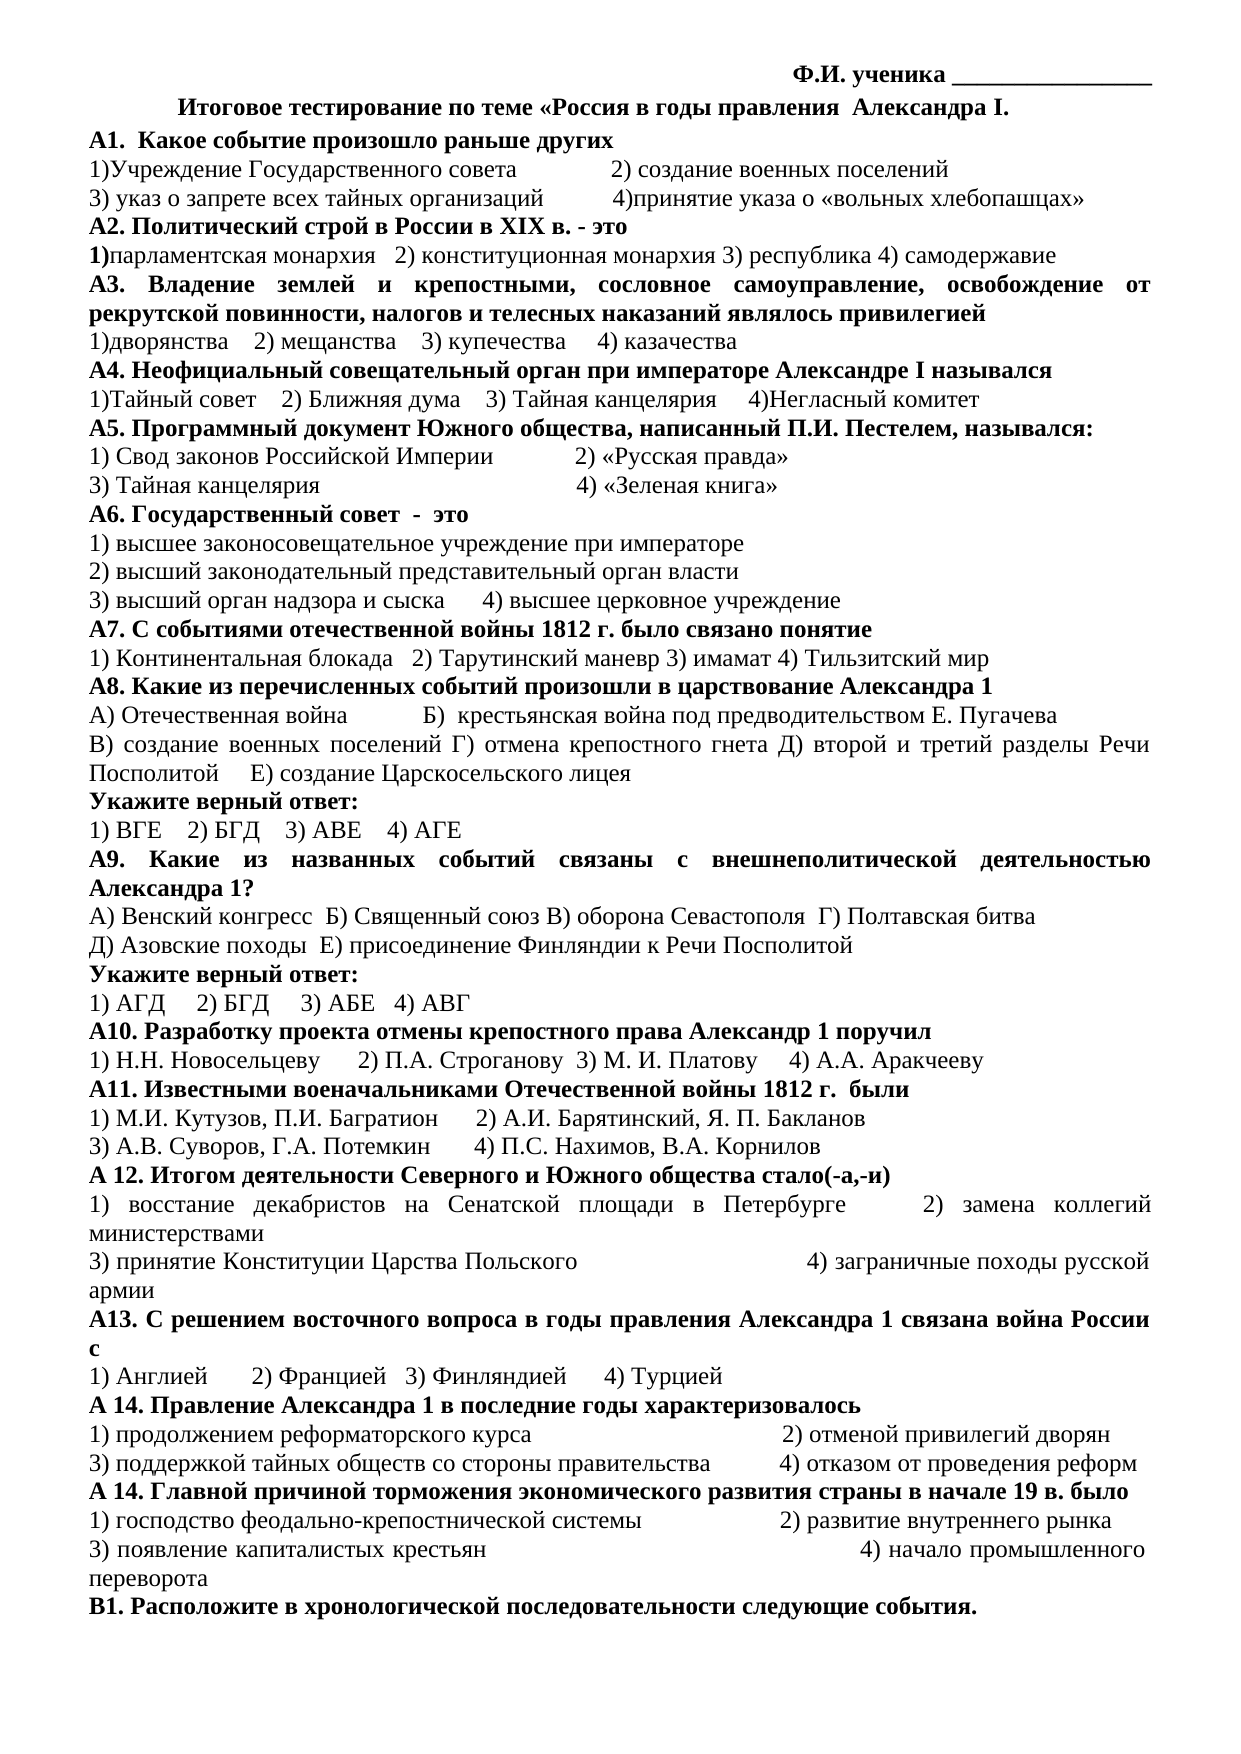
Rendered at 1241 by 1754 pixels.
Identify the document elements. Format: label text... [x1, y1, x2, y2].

text А13. С решением восточного вопроса в годы правления Александра 1 связана война России с [88, 1304, 1152, 1361]
text А10. Разработку проекта отмены крепостного права Александр 1 поручил [88, 1016, 1152, 1045]
text А2. Политический строй в России в XIX в. - это [88, 211, 1152, 240]
text 1) Англией 2) Францией 3) Финляндией 4) Турцией [88, 1361, 1152, 1390]
text В) создание военных поселений Г) отмена крепостного гнета Д) второй и третий разделы Речи Посполитой Е) создание Царскосельского лицея [88, 729, 1152, 786]
text А7. С событиями отечественной войны 1812 г. было связано понятие [88, 614, 1152, 643]
text 3) высший орган надзора и сыска 4) высшее церковное учреждение [88, 585, 1152, 614]
text 3) указ о запрете всех тайных организаций 4)принятие указа о «вольных хлебопашцах» [88, 183, 1152, 211]
text Укажите верный ответ: [88, 959, 1152, 988]
text 3) принятие Конституции Царства Польского 4) заграничные походы русской армии [88, 1246, 1152, 1304]
text А) Венский конгресс Б) Священный союз В) оборона Севастополя Г) Полтавская битва [88, 901, 1152, 930]
text А3. Владение землей и крепостными, сословное самоуправление, освобождение от рекрутской повинности, налогов и телесных наказаний являлось привилегией [88, 269, 1152, 326]
text А4. Неофициальный совещательный орган при императоре Александре I назывался [88, 355, 1152, 384]
text 1) АГД 2) БГД 3) АБЕ 4) АВГ [88, 988, 1152, 1016]
text Ф.И. ученика ________________ [177, 59, 1152, 88]
text А 12. Итогом деятельности Северного и Южного общества стало(-а,-и) [88, 1160, 1152, 1189]
text 1) господство феодально-крепостнической системы 2) развитие внутреннего рынка [88, 1505, 1152, 1534]
text 1) ВГЕ 2) БГД 3) АВЕ 4) АГЕ [88, 815, 1152, 844]
text 1) М.И. Кутузов, П.И. Багратион 2) А.И. Барятинский, Я. П. Бакланов [88, 1103, 1152, 1131]
text 1) Континентальная блокада 2) Тарутинский маневр 3) имамат 4) Тильзитский мир [88, 643, 1152, 671]
text 1) Н.Н. Новосельцеву 2) П.А. Строганову 3) М. И. Платову 4) А.А. Аракчееву [88, 1045, 1152, 1074]
text Итоговое тестирование по теме «Россия в годы правления Александра I. [177, 92, 1152, 121]
text А9. Какие из названных событий связаны с внешнеполитической деятельностью Александра 1? [88, 844, 1152, 901]
text 1) продолжением реформаторского курса 2) отменой привилегий дворян [88, 1419, 1152, 1448]
text 1)дворянства 2) мещанства 3) купечества 4) казачества [88, 326, 1152, 355]
text 1) высшее законосовещательное учреждение при императоре [88, 528, 1152, 556]
text Укажите верный ответ: [88, 786, 1152, 815]
text В1. Расположите в хронологической последовательности следующие события. [88, 1591, 1152, 1620]
text А5. Программный документ Южного общества, написанный П.И. Пестелем, назывался: [88, 413, 1152, 441]
text 3) А.В. Суворов, Г.А. Потемкин 4) П.С. Нахимов, В.А. Корнилов [88, 1131, 1152, 1160]
text А11. Известными военачальниками Отечественной войны 1812 г. были [88, 1074, 1152, 1103]
text 3) Тайная канцелярия 4) «Зеленая книга» [88, 470, 1152, 499]
text А1. Какое событие произошло раньше других [88, 125, 1152, 154]
text А6. Государственный совет - это [88, 499, 1152, 528]
text А8. Какие из перечисленных событий произошли в царствование Александра 1 [88, 671, 1152, 700]
text 1)Учреждение Государственного совета 2) создание военных поселений [88, 154, 1152, 183]
text 1)парламентская монархия 2) конституционная монархия 3) республика 4) самодержавие [88, 240, 1152, 269]
text 3) появление капиталистых крестьян 4) начало промышленного переворота [88, 1534, 1152, 1591]
text 1) восстание декабристов на Сенатской площади в Петербурге 2) замена коллегий министерствами [88, 1189, 1152, 1246]
text 1)Тайный совет 2) Ближняя дума 3) Тайная канцелярия 4)Негласный комитет [88, 384, 1152, 413]
text 2) высший законодательный представительный орган власти [88, 556, 1152, 585]
text А 14. Правление Александра 1 в последние годы характеризовалось [88, 1390, 1152, 1419]
text 1) Свод законов Российской Империи 2) «Русская правда» [88, 441, 1152, 470]
text А) Отечественная война Б) крестьянская война под предводительством Е. Пугачева [88, 700, 1152, 729]
text Д) Азовские походы Е) присоединение Финляндии к Речи Посполитой [88, 930, 1152, 959]
text А 14. Главной причиной торможения экономического развития страны в начале 19 в. было [88, 1476, 1152, 1505]
text 3) поддержкой тайных обществ со стороны правительства 4) отказом от проведения реформ [88, 1448, 1152, 1476]
